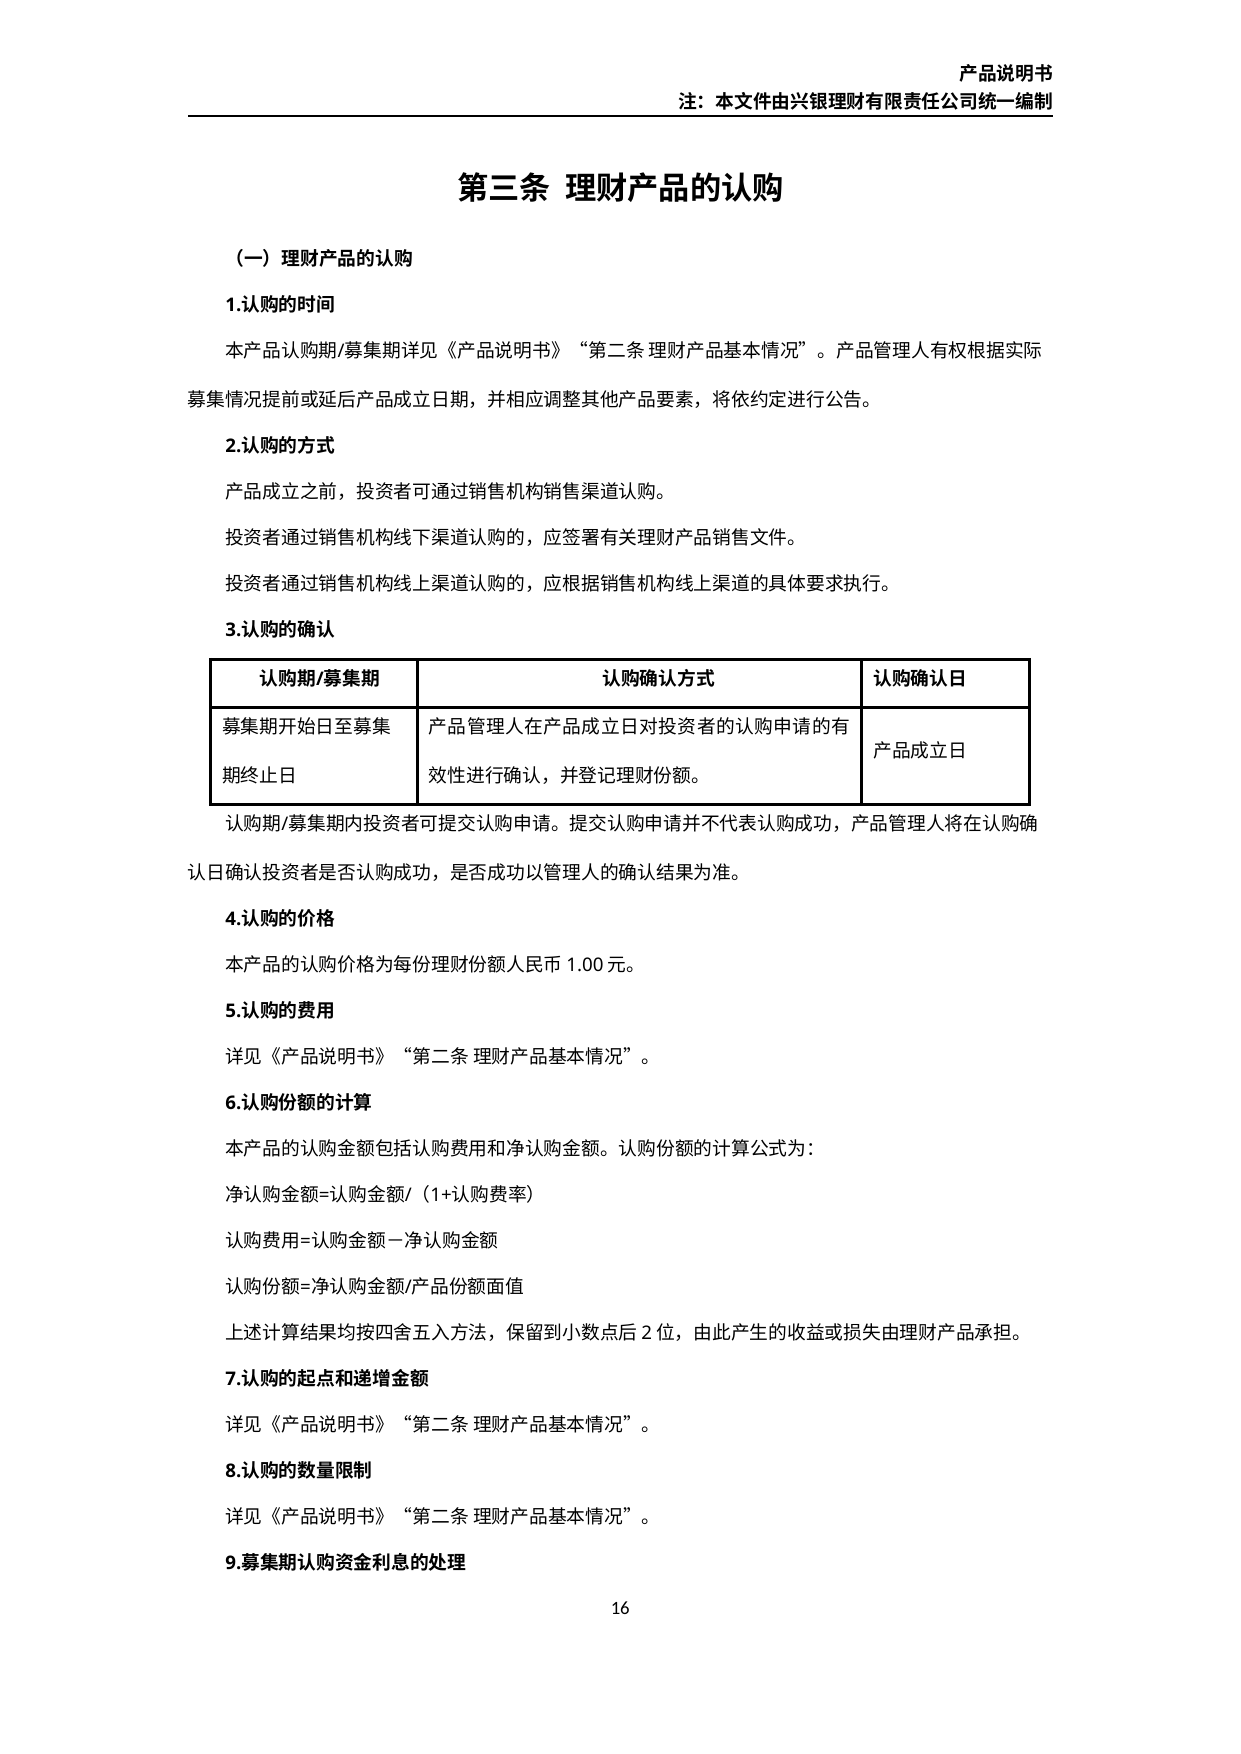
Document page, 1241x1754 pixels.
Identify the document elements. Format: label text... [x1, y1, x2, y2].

table_header 认购确认日 [863, 661, 1028, 706]
text 3.认购的确认 [187, 612, 1053, 644]
text 9.募集期认购资金利息的处理 [187, 1545, 1053, 1578]
text 6.认购份额的计算 [187, 1085, 1053, 1117]
text 认购份额=净认购金额/产品份额面值 [187, 1269, 1053, 1302]
text 1.认购的时间 [187, 287, 1053, 319]
text 认购费用=认购金额－净认购金额 [187, 1223, 1053, 1256]
table_header 认购期/募集期 [212, 661, 416, 706]
table_cell 募集期开始日至募集期终止日 [212, 709, 416, 803]
text 2.认购的方式 [187, 428, 1053, 460]
text 5.认购的费用 [187, 993, 1053, 1025]
text 认购期/募集期内投资者可提交认购申请。提交认购申请并不代表认购成功，产品管理人将在认购确认日确认投资者是否认购成功，是否成功以管理人的确认结果为准。 [187, 806, 1053, 887]
text 投资者通过销售机构线下渠道认购的，应签署有关理财产品销售文件。 [187, 520, 1053, 552]
table_header 认购确认方式 [419, 661, 860, 706]
text （一）理财产品的认购 [187, 241, 1053, 273]
text 本产品的认购价格为每份理财份额人民币1.00元。 [187, 947, 1053, 979]
text 8.认购的数量限制 [187, 1453, 1053, 1486]
text 投资者通过销售机构线上渠道认购的，应根据销售机构线上渠道的具体要求执行。 [187, 566, 1053, 598]
text 7.认购的起点和递增金额 [187, 1361, 1053, 1394]
text 详见《产品说明书》“第二条 理财产品基本情况”。 [187, 1499, 1053, 1532]
text 详见《产品说明书》“第二条 理财产品基本情况”。 [187, 1039, 1053, 1071]
text 本产品认购期/募集期详见《产品说明书》“第二条 理财产品基本情况”。产品管理人有权根据实际募集情况提前或延后产品成立日期，并相应调整其他产品要素，将依约定进行公告。 [187, 333, 1053, 414]
subtitle 第三条 理财产品的认购 [187, 153, 1053, 218]
text 4.认购的价格 [187, 901, 1053, 933]
table_cell 产品管理人在产品成立日对投资者的认购申请的有效性进行确认，并登记理财份额。 [419, 709, 860, 803]
text 产品成立之前，投资者可通过销售机构销售渠道认购。 [187, 474, 1053, 506]
table_cell 产品成立日 [863, 709, 1028, 803]
text 本产品的认购金额包括认购费用和净认购金额。认购份额的计算公式为： [187, 1131, 1053, 1163]
text 上述计算结果均按四舍五入方法，保留到小数点后2位，由此产生的收益或损失由理财产品承担。 [187, 1315, 1053, 1348]
text 详见《产品说明书》“第二条 理财产品基本情况”。 [187, 1407, 1053, 1440]
text 净认购金额=认购金额/（1+认购费率） [187, 1177, 1053, 1209]
